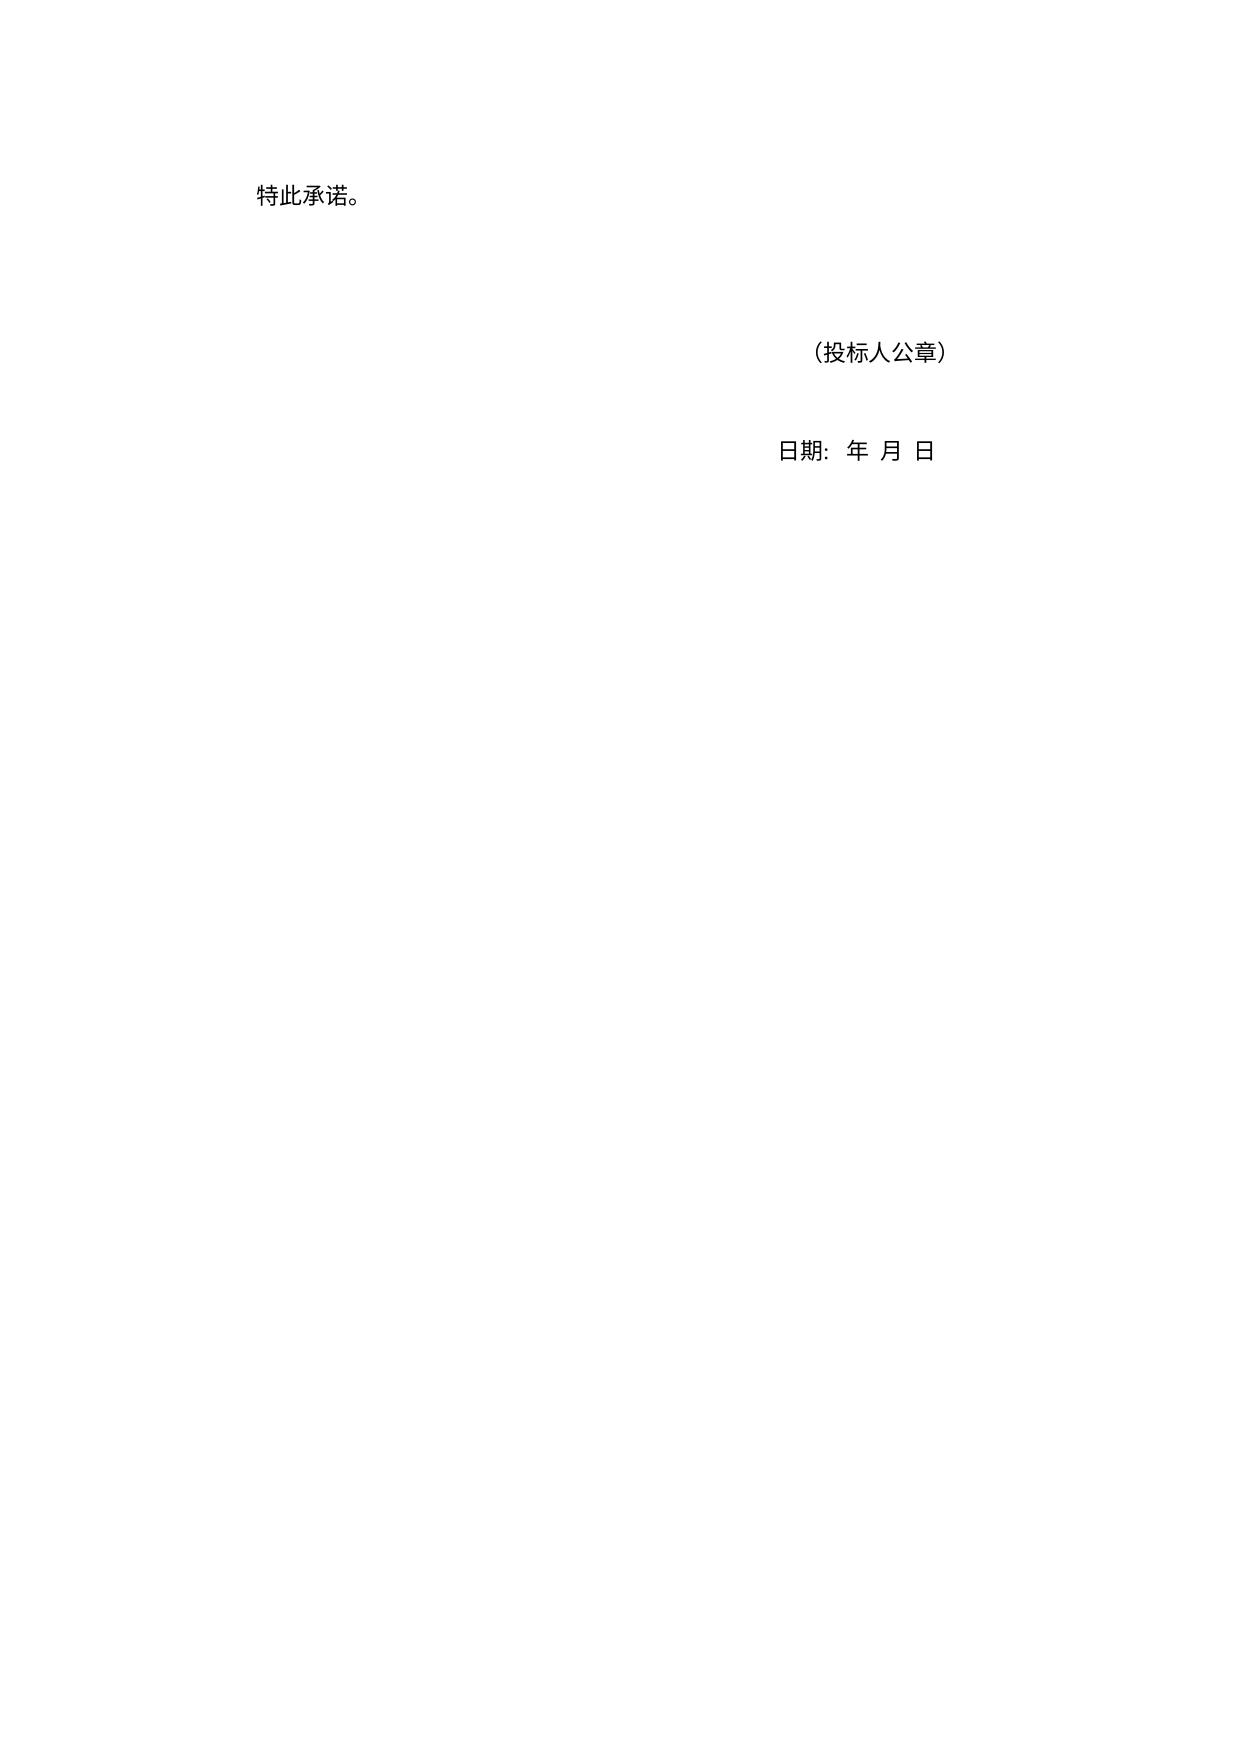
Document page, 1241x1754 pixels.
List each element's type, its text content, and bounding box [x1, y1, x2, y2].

text 日期: 年 月 日 [319, 417, 1053, 482]
text （投标人公章） [319, 319, 1053, 384]
text 特此承诺。 [187, 162, 1053, 227]
